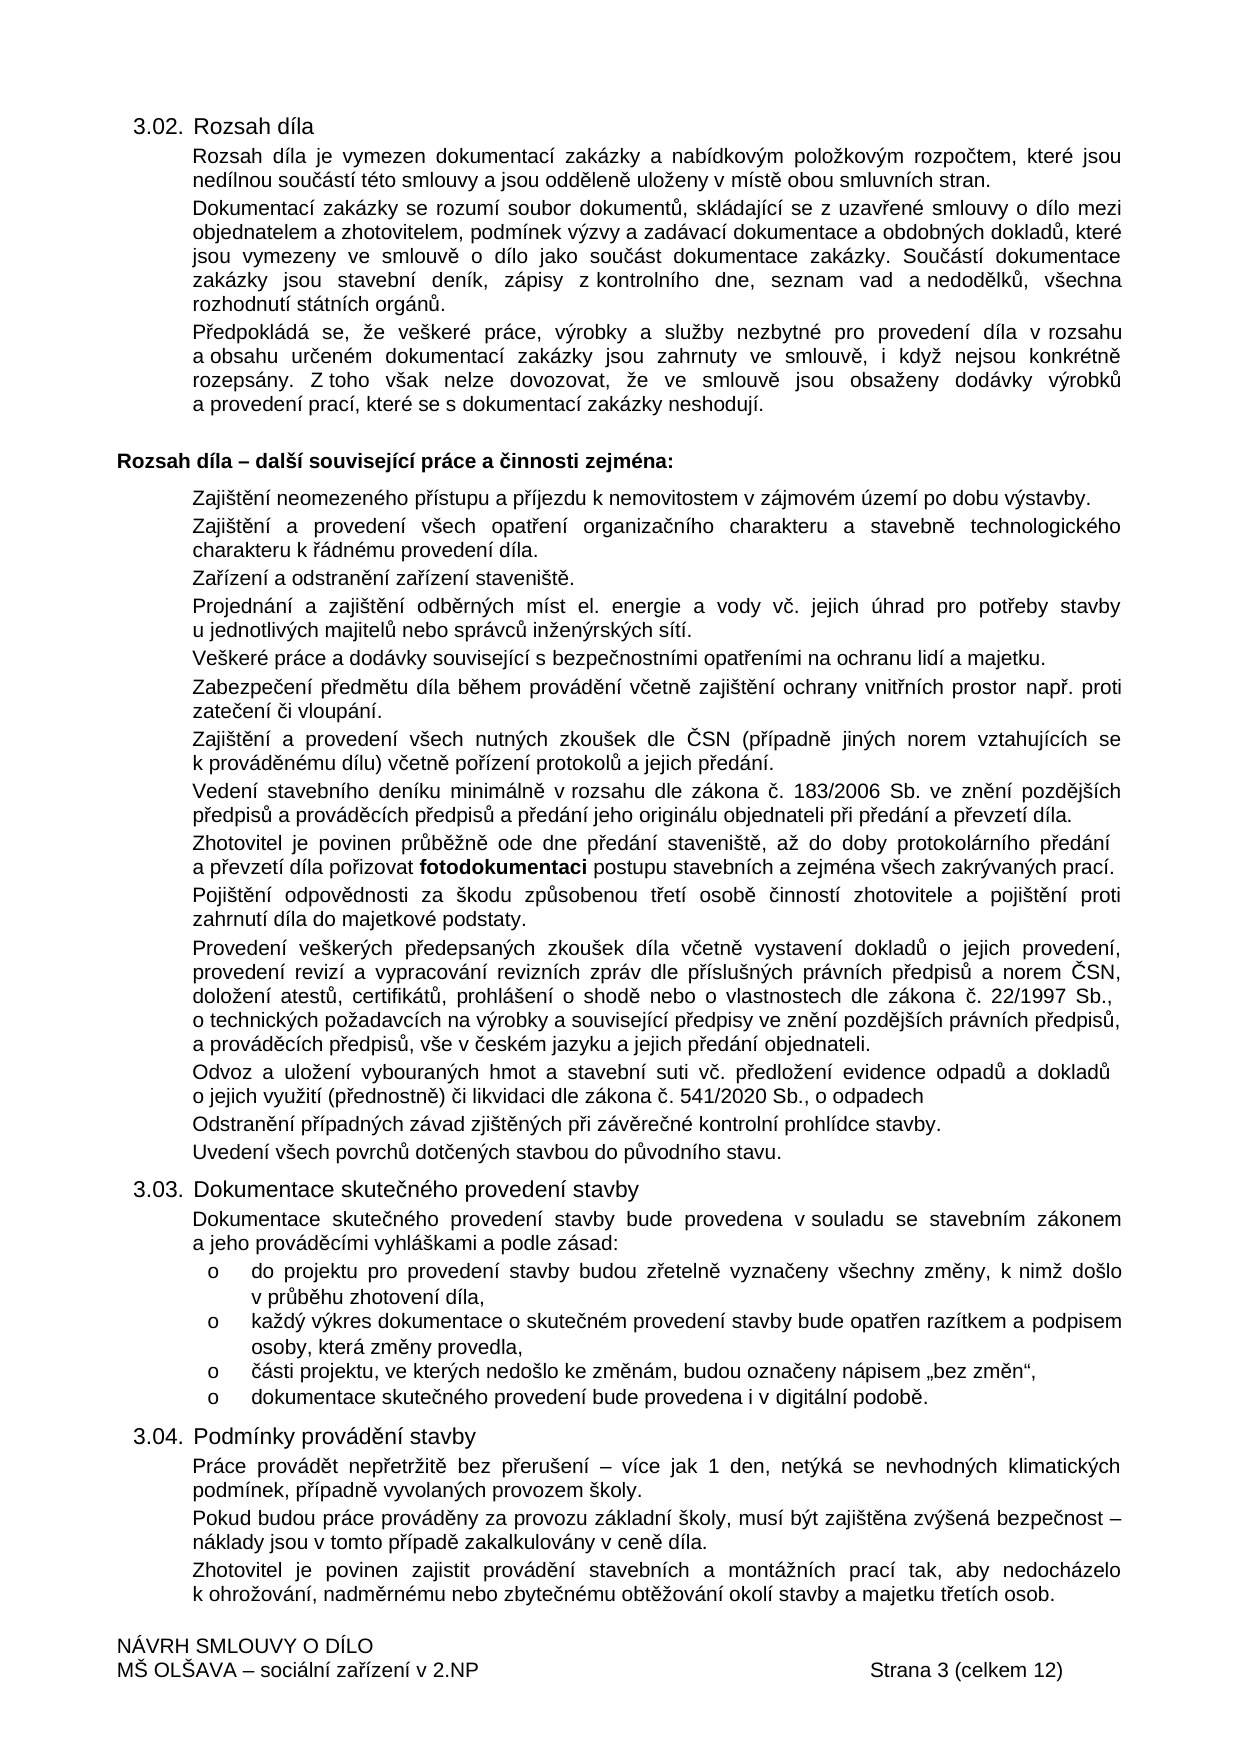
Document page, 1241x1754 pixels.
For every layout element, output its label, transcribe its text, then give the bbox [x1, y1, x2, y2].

text Dokumentací zakázky se rozumí soubor dokumentů, skládající se z uzavřené smlouvy o dílo mezi objednatelem a zhotovitelem, podmínek výzvy a zadávací dokumentace a obdobných dokladů, které jsou vymezeny ve smlouvě o dílo jako součást dokumentace zakázky. Součástí dokumentace zakázky jsou stavební deník, zápisy z kontrolního dne, seznam vad a nedodělků, všechna rozhodnutí státních orgánů. [0, 196, 1122, 316]
text části projektu, ve kterých nedošlo ke změnám, budou označeny nápisem „bez změn“, [207, 1359, 1122, 1384]
text každý výkres dokumentace o skutečném provedení stavby bude opatřen razítkem a podpisem osoby, která změny provedla, [207, 1309, 1122, 1359]
text Pojištění odpovědnosti za škodu způsobenou třetí osobě činností zhotovitele a pojištění proti zahrnutí díla do majetkové podstaty. [0, 883, 1122, 931]
text Zařízení a odstranění zařízení staveniště. [0, 566, 1122, 590]
text Zajištění neomezeného přístupu a příjezdu k nemovitostem v zájmovém území po dobu výstavby. [0, 485, 1122, 509]
text Zajištění a provedení všech nutných zkoušek dle ČSN (případně jiných norem vztahujících se k prováděnému dílu) včetně pořízení protokolů a jejich předání. [0, 727, 1122, 775]
text dokumentace skutečného provedení bude provedena i v digitální podobě. [207, 1384, 1122, 1410]
text Zhotovitel je povinen průběžně ode dne předání staveniště, až do doby protokolárního předání a převzetí díla pořizovat fotodokumentaci postupu stavebních a zejména všech zakrývaných prací. [0, 831, 1122, 879]
text Odstranění případných závad zjištěných při závěrečné kontrolní prohlídce stavby. [0, 1112, 1122, 1136]
text Veškeré práce a dodávky související s bezpečnostními opatřeními na ochranu lidí a majetku. [0, 646, 1122, 670]
text Vedení stavebního deníku minimálně v rozsahu dle zákona č. 183/2006 Sb. ve znění pozdějších předpisů a prováděcích předpisů a předání jeho originálu objednateli při předání a převzetí díla. [0, 779, 1122, 827]
text Projednání a zajištění odběrných míst el. energie a vody vč. jejich úhrad pro potřeby stavby u jednotlivých majitelů nebo správců inženýrských sítí. [0, 594, 1122, 642]
text Dokumentace skutečného provedení stavby bude provedena v souladu se stavebním zákonem a jeho prováděcími vyhláškami a podle zásad: [0, 1207, 1122, 1255]
subtitle Podmínky provádění stavby [133, 1423, 1122, 1449]
subtitle Rozsah díla – další související práce a činnosti zejména: [117, 449, 1122, 473]
subtitle Dokumentace skutečného provedení stavby [133, 1176, 1122, 1203]
text Odvoz a uložení vybouraných hmot a stavební suti vč. předložení evidence odpadů a dokladů o jejich využití (přednostně) či likvidaci dle zákona č. 541/2020 Sb., o odpadech [0, 1059, 1122, 1107]
text Zabezpečení předmětu díla během provádění včetně zajištění ochrany vnitřních prostor např. proti zatečení či vloupání. [0, 674, 1122, 722]
text Provedení veškerých předepsaných zkoušek díla včetně vystavení dokladů o jejich provedení, provedení revizí a vypracování revizních zpráv dle příslušných právních předpisů a norem ČSN, doložení atestů, certifikátů, prohlášení o shodě nebo o vlastnostech dle zákona č. 22/1997 Sb., o technických požadavcích na výrobky a související předpisy ve znění pozdějších právních předpisů, a prováděcích předpisů, vše v českém jazyku a jejich předání objednateli. [0, 935, 1122, 1055]
text Uvedení všech povrchů dotčených stavbou do původního stavu. [0, 1140, 1122, 1164]
text Zajištění a provedení všech opatření organizačního charakteru a stavebně technologického charakteru k řádnému provedení díla. [0, 514, 1122, 562]
text Předpokládá se, že veškeré práce, výrobky a služby nezbytné pro provedení díla v rozsahu a obsahu určeném dokumentací zakázky jsou zahrnuty ve smlouvě, i když nejsou konkrétně rozepsány. Z toho však nelze dovozovat, že ve smlouvě jsou obsaženy dodávky výrobků a provedení prací, které se s dokumentací zakázky neshodují. [0, 320, 1122, 416]
text Rozsah díla je vymezen dokumentací zakázky a nabídkovým položkovým rozpočtem, které jsou nedílnou součástí této smlouvy a jsou odděleně uloženy v místě obou smluvních stran. [0, 143, 1122, 191]
text Zhotovitel je povinen zajistit provádění stavebních a montážních prací tak, aby nedocházelo k ohrožování, nadměrnému nebo zbytečnému obtěžování okolí stavby a majetku třetích osob. [0, 1558, 1122, 1606]
text Práce provádět nepřetržitě bez přerušení – více jak 1 den, netýká se nevhodných klimatických podmínek, případně vyvolaných provozem školy. [0, 1453, 1122, 1501]
subtitle Rozsah díla [133, 113, 1122, 139]
text do projektu pro provedení stavby budou zřetelně vyznačeny všechny změny, k nimž došlo v průběhu zhotovení díla, [207, 1259, 1122, 1309]
text Pokud budou práce prováděny za provozu základní školy, musí být zajištěna zvýšená bezpečnost – náklady jsou v tomto případě zakalkulovány v ceně díla. [0, 1506, 1122, 1554]
